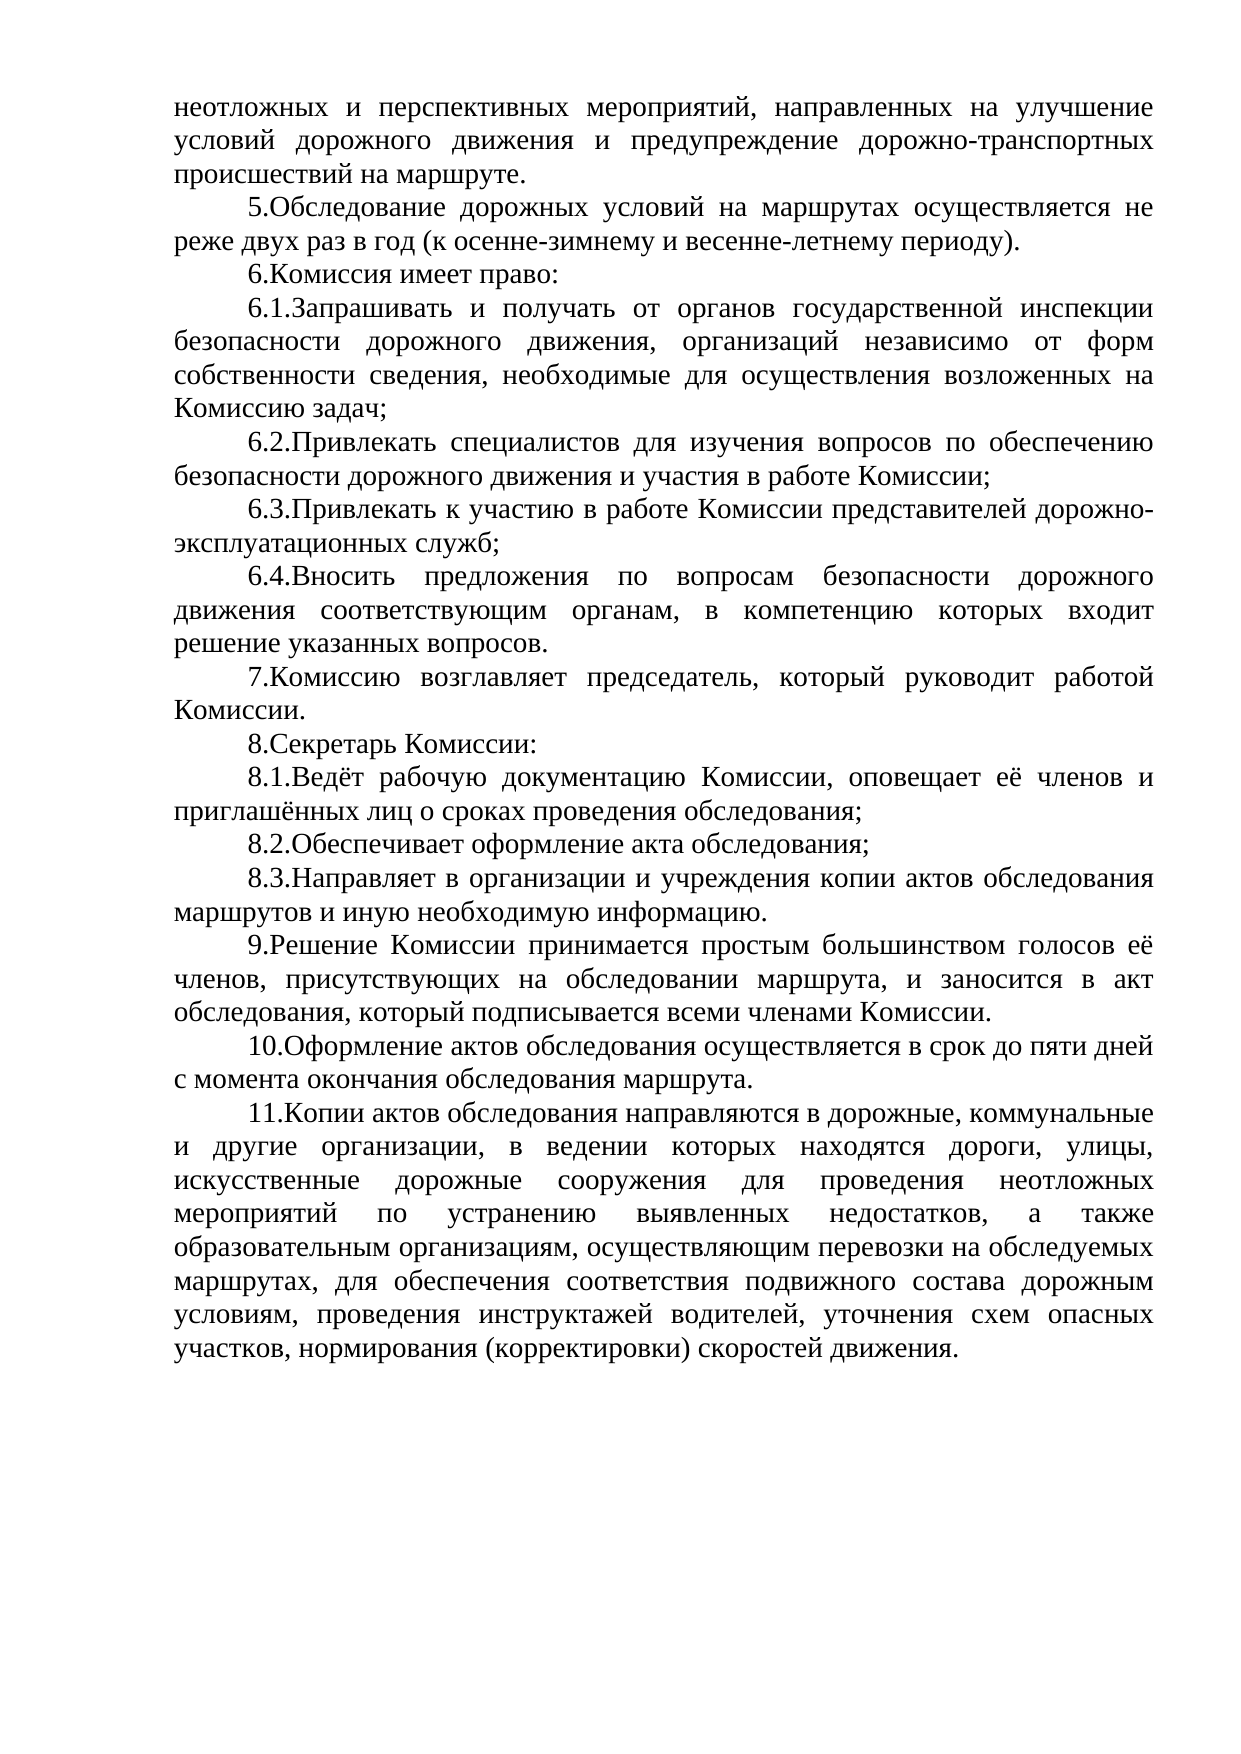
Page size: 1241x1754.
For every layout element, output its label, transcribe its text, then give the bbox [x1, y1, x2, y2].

text 8.3.Направляет в организации и учреждения копии актов обследования маршрутов и иную необходимую информацию. [173, 860, 1154, 927]
text 8.2.Обеспечивает оформление акта обследования; [173, 827, 1154, 860]
text 8.Секретарь Комиссии: [173, 726, 1154, 759]
text 7.Комиссию возглавляет председатель, который руководит работой Комиссии. [173, 659, 1154, 726]
text 6.2.Привлекать специалистов для изучения вопросов по обеспечению безопасности дорожного движения и участия в работе Комиссии; [173, 424, 1154, 491]
text 6.3.Привлекать к участию в работе Комиссии представителей дорожно-эксплуатационных служб; [173, 491, 1154, 558]
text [173, 89, 1154, 189]
text 10.Оформление актов обследования осуществляется в срок до пяти дней с момента окончания обследования маршрута. [173, 1028, 1154, 1095]
text 5.Обследование дорожных условий на маршрутах осуществляется не реже двух раз в год (к осенне-зимнему и весенне-летнему периоду). [173, 189, 1154, 256]
text 9.Решение Комиссии принимается простым большинством голосов её членов, присутствующих на обследовании маршрута, и заносится в акт обследования, который подписывается всеми членами Комиссии. [173, 927, 1154, 1028]
text 11.Копии актов обследования направляются в дорожные, коммунальные и другие организации, в ведении которых находятся дороги, улицы, искусственные дорожные сооружения для проведения неотложных мероприятий по устранению выявленных недостатков, а также образовательным организациям, осуществляющим перевозки на обследуемых маршрутах, для обеспечения соответствия подвижного состава дорожным условиям, проведения инструктажей водителей, уточнения схем опасных участков, нормирования (корректировки) скоростей движения. [173, 1095, 1154, 1363]
text 6.Комиссия имеет право: [173, 256, 1154, 290]
text 6.4.Вносить предложения по вопросам безопасности дорожного движения соответствующим органам, в компетенцию которых входит решение указанных вопросов. [173, 558, 1154, 659]
text 8.1.Ведёт рабочую документацию Комиссии, оповещает её членов и приглашённых лиц о сроках проведения обследования; [173, 759, 1154, 827]
text 6.1.Запрашивать и получать от органов государственной инспекции безопасности дорожного движения, организаций независимо от форм собственности сведения, необходимые для осуществления возложенных на Комиссию задач; [173, 290, 1154, 424]
